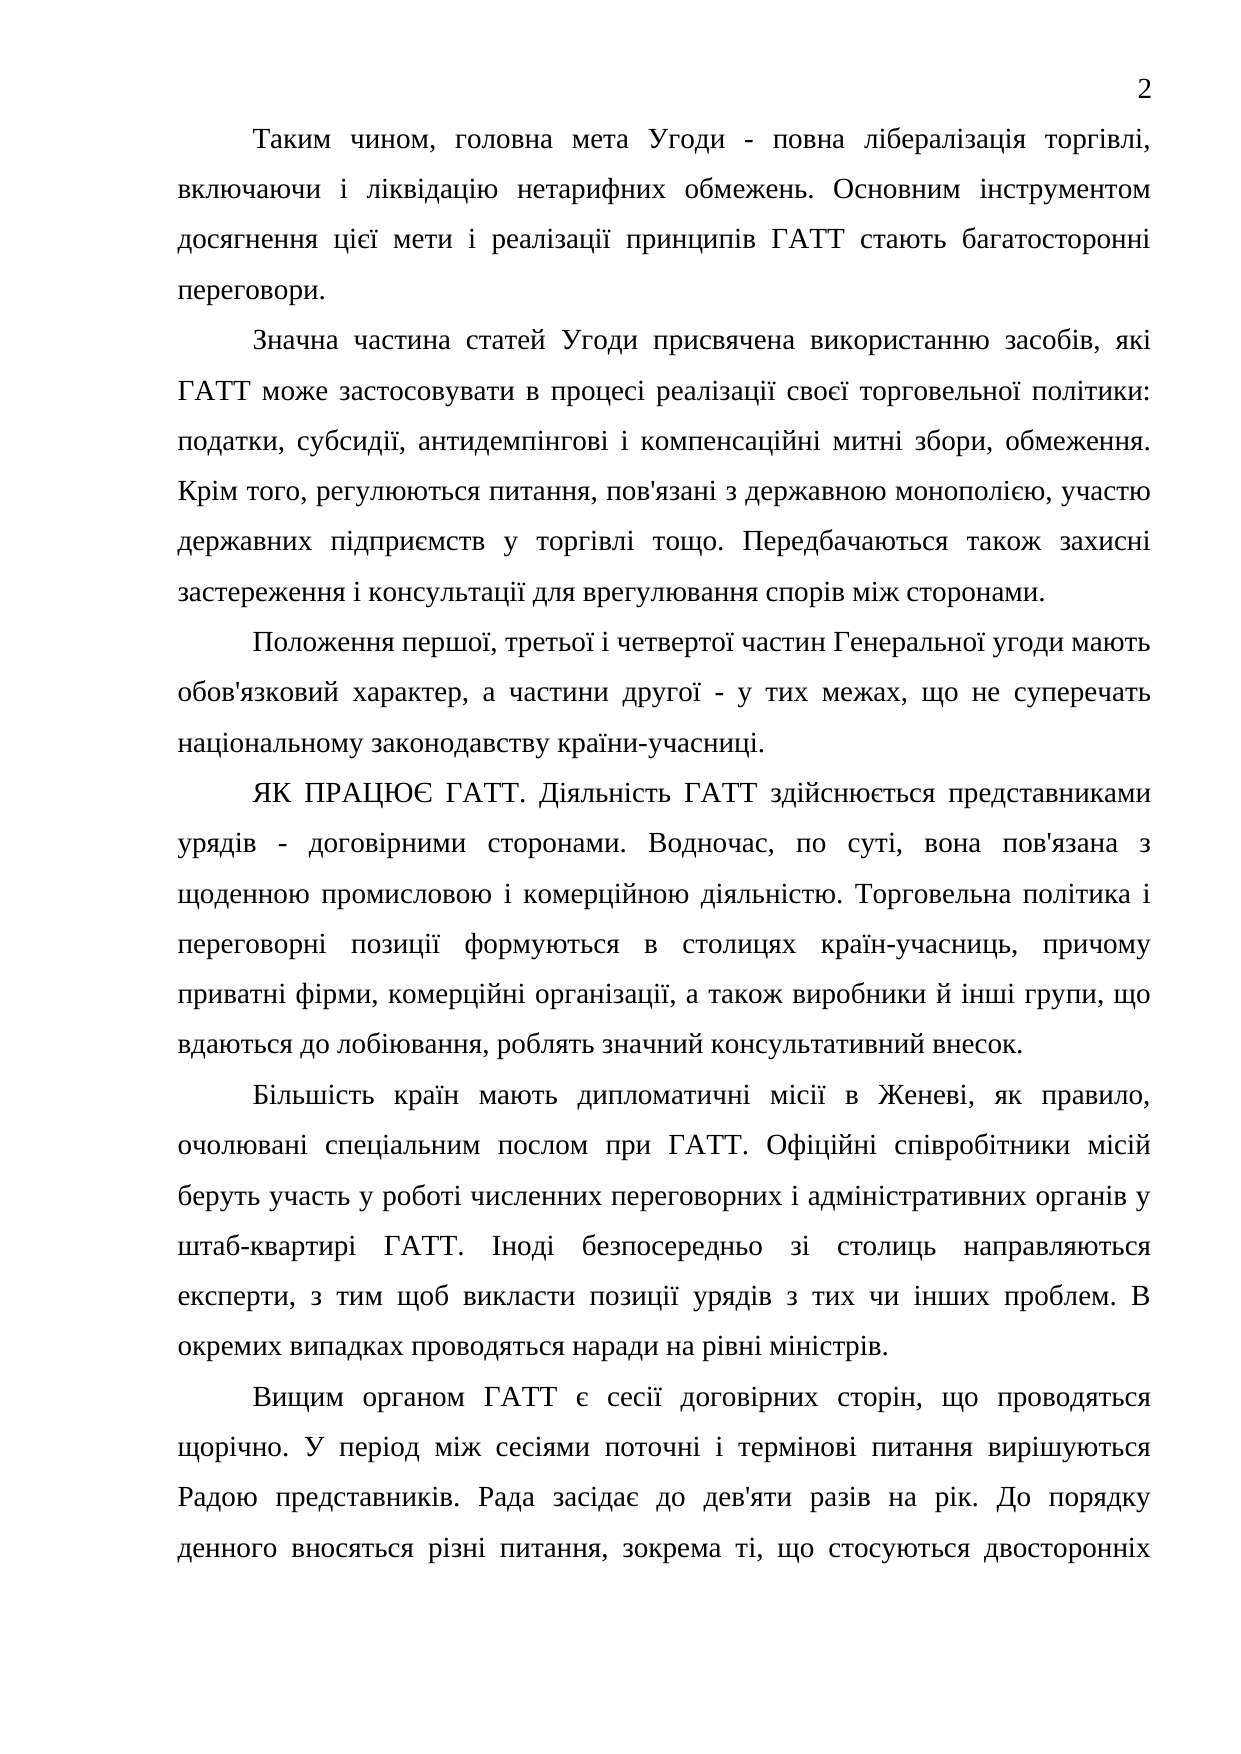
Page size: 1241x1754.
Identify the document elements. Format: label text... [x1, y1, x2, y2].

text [177, 1379, 1152, 1563]
text Таким чином, головна мета Угоди - повна лібералізація торгівлі, включаючи і ліквідацію нетарифних обмежень. Основним інструментом досягнення цієї мети і реалізації принципів ГАТТ стають багатосторонні переговори. [177, 121, 1152, 306]
text ЯК ПРАЦЮЄ ГАТТ. Діяльність ГАТТ здійснюється представниками урядів - договірними сторонами. Водночас, по суті, вона пов'язана з щоденною промисловою і комерційною діяльністю. Торговельна політика і переговорні позиції формуються в столицях країн-учасниць, причому приватні фірми, комерційні організації, а також виробники й інші групи, що вдаються до лобіювання, роблять значний консультативний внесок. [177, 775, 1152, 1060]
text Значна частина статей Угоди присвячена використанню засобів, які ГАТТ може застосовувати в процесі реалізації своєї торговельної політики: податки, субсидії, антидемпінгові і компенсаційні митні збори, обмеження. Крім того, регулюються питання, пов'язані з державною монополією, участю державних підприємств у торгівлі тощо. Передбачаються також захисні застереження і консультації для врегулювання спорів між сторонами. [177, 322, 1152, 607]
text Положення першої, третьої і четвертої частин Генеральної угоди мають обов'язковий характер, а частини другої - у тих межах, що не суперечать національному законодавству країни-учасниці. [177, 624, 1152, 758]
text Більшість країн мають дипломатичні місії в Женеві, як правило, очолювані спеціальним послом при ГАТТ. Офіційні співробітники місій беруть участь у роботі численних переговорних і адміністративних органів у штаб-квартирі ГАТТ. Іноді безпосередньо зі столиць направляються експерти, з тим щоб викласти позиції урядів з тих чи інших проблем. В окремих випадках проводяться наради на рівні міністрів. [177, 1077, 1152, 1362]
